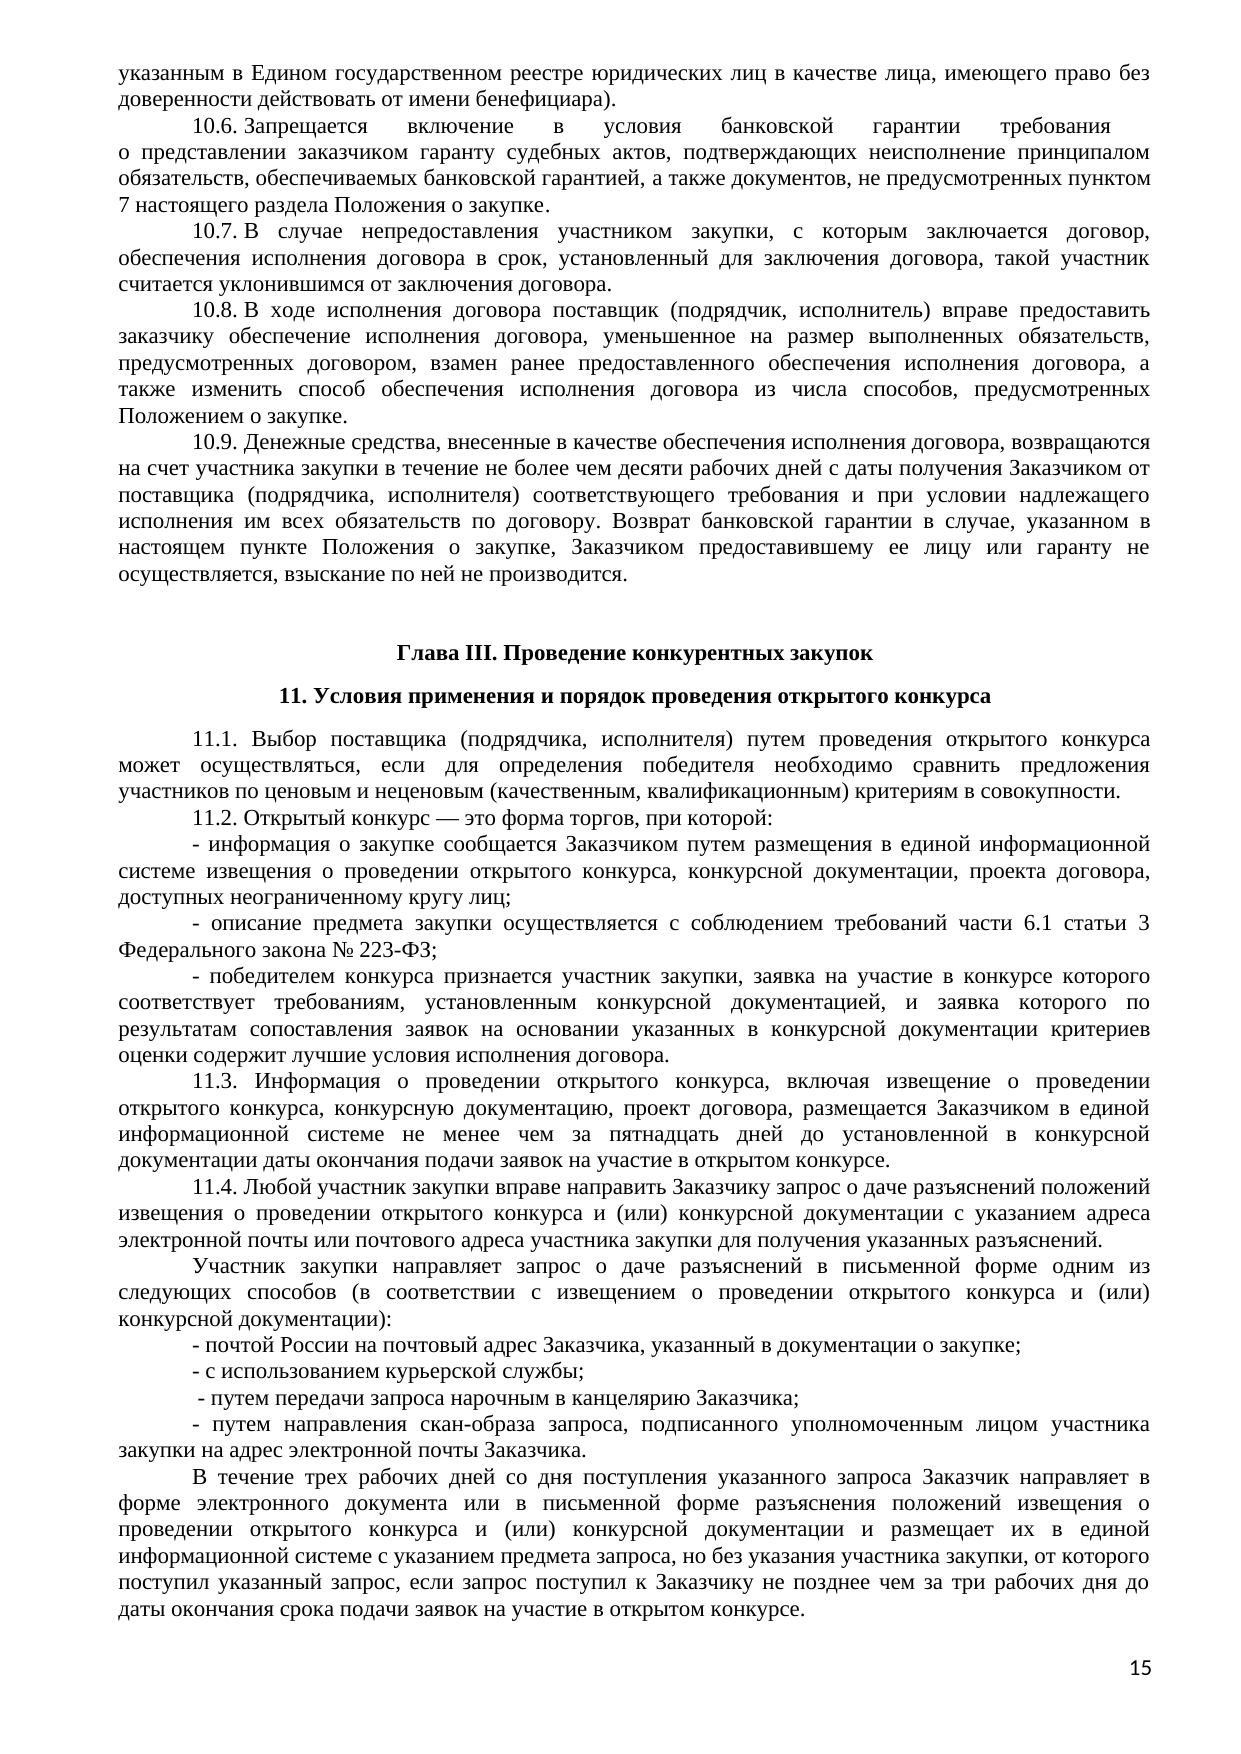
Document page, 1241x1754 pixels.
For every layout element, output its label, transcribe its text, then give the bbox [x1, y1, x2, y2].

text 11.1. Выбор поставщика (подрядчика, исполнителя) путем проведения открытого конкурса может осуществляться, если для определения победителя необходимо сравнить предложения участников по ценовым и неценовым (качественным, квалификационным) критериям в совокупности. [118, 725, 1152, 804]
text 11.4. Любой участник закупки вправе направить Заказчику запрос о даче разъяснений положений извещения о проведении открытого конкурса и (или) конкурсной документации с указанием адреса электронной почты или почтового адреса участника закупки для получения указанных разъяснений. [118, 1173, 1152, 1252]
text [118, 59, 1152, 112]
text В течение трех рабочих дней со дня поступления указанного запроса Заказчик направляет в форме электронного документа или в письменной форме разъяснения положений извещения о проведении открытого конкурса и (или) конкурсной документации и размещает их в единой информационной системе с указанием предмета запроса, но без указания участника закупки, от которого поступил указанный запрос, если запрос поступил к Заказчику не позднее чем за три рабочих дня до даты окончания срока подачи заявок на участие в открытом конкурсе. [118, 1463, 1152, 1621]
text - путем передачи запроса нарочным в канцелярию Заказчика; [118, 1384, 1152, 1410]
text 10.7. В случае непредоставления участником закупки, с которым заключается договор, обеспечения исполнения договора в срок, установленный для заключения договора, такой участник считается уклонившимся от заключения договора. [118, 217, 1152, 296]
text Участник закупки направляет запрос о даче разъяснений в письменной форме одним из следующих способов (в соответствии с извещением о проведении открытого конкурса и (или) конкурсной документации): [118, 1252, 1152, 1331]
text - почтой России на почтовый адрес Заказчика, указанный в документации о закупке; [118, 1331, 1152, 1357]
text 11. Условия применения и порядок проведения открытого конкурса [118, 682, 1152, 708]
text 10.8. В ходе исполнения договора поставщик (подрядчик, исполнитель) вправе предоставить заказчику обеспечение исполнения договора, уменьшенное на размер выполненных обязательств, предусмотренных договором, взамен ранее предоставленного обеспечения исполнения договора, а также изменить способ обеспечения исполнения договора из числа способов, предусмотренных Положением о закупке. [118, 296, 1152, 428]
text 11.3. Информация о проведении открытого конкурса, включая извещение о проведении открытого конкурса, конкурсную документацию, проект договора, размещается Заказчиком в единой информационной системе не менее чем за пятнадцать дней до установленной в конкурсной документации даты окончания подачи заявок на участие в открытом конкурсе. [118, 1067, 1152, 1173]
text 10.6. Запрещается включение в условия банковской гарантии требования о представлении заказчиком гаранту судебных актов, подтверждающих неисполнение принципалом обязательств, обеспечиваемых банковской гарантией, а также документов, не предусмотренных пунктом 7 настоящего раздела Положения о закупке. [118, 112, 1152, 217]
text 11.2. Открытый конкурс — это форма торгов, при которой: [118, 804, 1152, 830]
text Глава III. Проведение конкурентных закупок [118, 639, 1152, 665]
text - победителем конкурса признается участник закупки, заявка на участие в конкурсе которого соответствует требованиям, установленным конкурсной документацией, и заявка которого по результатам сопоставления заявок на основании указанных в конкурсной документации критериев оценки содержит лучшие условия исполнения договора. [118, 962, 1152, 1067]
text 10.9. Денежные средства, внесенные в качестве обеспечения исполнения договора, возвращаются на счет участника закупки в течение не более чем десяти рабочих дней с даты получения Заказчиком от поставщика (подрядчика, исполнителя) соответствующего требования и при условии надлежащего исполнения им всех обязательств по договору. Возврат банковской гарантии в случае, указанном в настоящем пункте Положения о закупке, Заказчиком предоставившему ее лицу или гаранту не осуществляется, взыскание по ней не производится. [118, 428, 1152, 586]
text - с использованием курьерской службы; [118, 1357, 1152, 1384]
text - путем направления скан-образа запроса, подписанного уполномоченным лицом участника закупки на адрес электронной почты Заказчика. [118, 1410, 1152, 1463]
text - информация о закупке сообщается Заказчиком путем размещения в единой информационной системе извещения о проведении открытого конкурса, конкурсной документации, проекта договора, доступных неограниченному кругу лиц; [118, 830, 1152, 909]
text - описание предмета закупки осуществляется с соблюдением требований части 6.1 статьи 3 Федерального закона № 223-ФЗ; [118, 909, 1152, 962]
